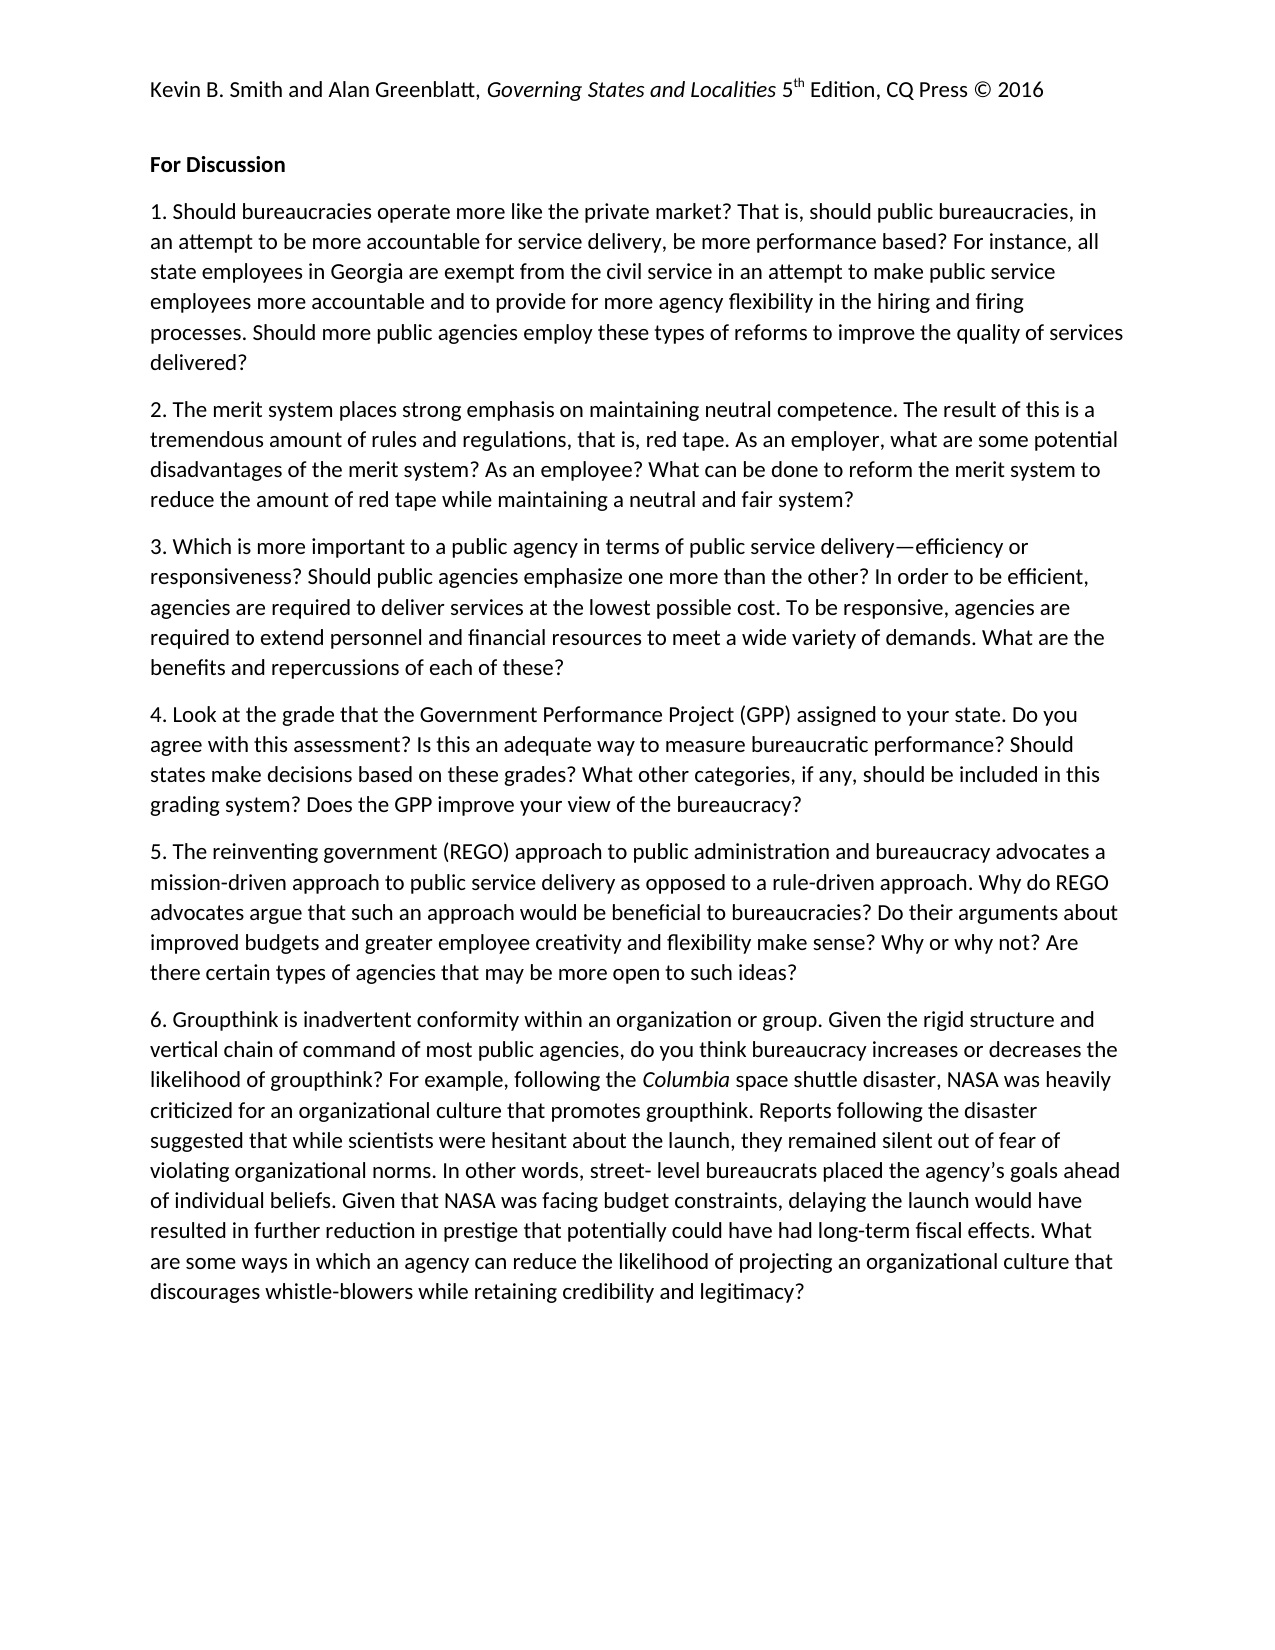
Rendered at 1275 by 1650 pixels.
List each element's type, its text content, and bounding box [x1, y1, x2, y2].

text 5. The reinventing government (REGO) approach to public administration and bureaucracy advocates a mission-driven approach to public service delivery as opposed to a rule-driven approach. Why do REGO advocates argue that such an approach would be beneficial to bureaucracies? Do their arguments about improved budgets and greater employee creativity and flexibility make sense? Why or why not? Are there certain types of agencies that may be more open to such ideas? [150, 837, 1125, 986]
text For Discussion [150, 150, 1125, 178]
text 1. Should bureaucracies operate more like the private market? That is, should public bureaucracies, in an attempt to be more accountable for service delivery, be more performance based? For instance, all state employees in Georgia are exempt from the civil service in an attempt to make public service employees more accountable and to provide for more agency flexibility in the hiring and firing processes. Should more public agencies employ these types of reforms to improve the quality of services delivered? [150, 197, 1125, 376]
text 2. The merit system places strong emphasis on maintaining neutral competence. The result of this is a tremendous amount of rules and regulations, that is, red tape. As an employer, what are some potential disadvantages of the merit system? As an employee? What can be done to reform the merit system to reduce the amount of red tape while maintaining a neutral and fair system? [150, 395, 1125, 513]
text 4. Look at the grade that the Government Performance Project (GPP) assigned to your state. Do you agree with this assessment? Is this an adequate way to measure bureaucratic performance? Should states make decisions based on these grades? What other categories, if any, should be included in this grading system? Does the GPP improve your view of the bureaucracy? [150, 700, 1125, 819]
text 6. Groupthink is inadvertent conformity within an organization or group. Given the rigid structure and vertical chain of command of most public agencies, do you think bureaucracy increases or decreases the likelihood of groupthink? For example, following the Columbia space shuttle disaster, NASA was heavily criticized for an organizational culture that promotes groupthink. Reports following the disaster suggested that while scientists were hesitant about the launch, they remained silent out of fear of violating organizational norms. In other words, street- level bureaucrats placed the agency’s goals ahead of individual beliefs. Given that NASA was facing budget constraints, delaying the launch would have resulted in further reduction in prestige that potentially could have had long-term fiscal effects. What are some ways in which an agency can reduce the likelihood of projecting an organizational culture that discourages whistle-blowers while retaining credibility and legitimacy? [150, 1005, 1125, 1305]
text 3. Which is more important to a public agency in terms of public service delivery—efficiency or responsiveness? Should public agencies emphasize one more than the other? In order to be efficient, agencies are required to deliver services at the lowest possible cost. To be responsive, agencies are required to extend personnel and financial resources to meet a wide variety of demands. What are the benefits and repercussions of each of these? [150, 532, 1125, 681]
